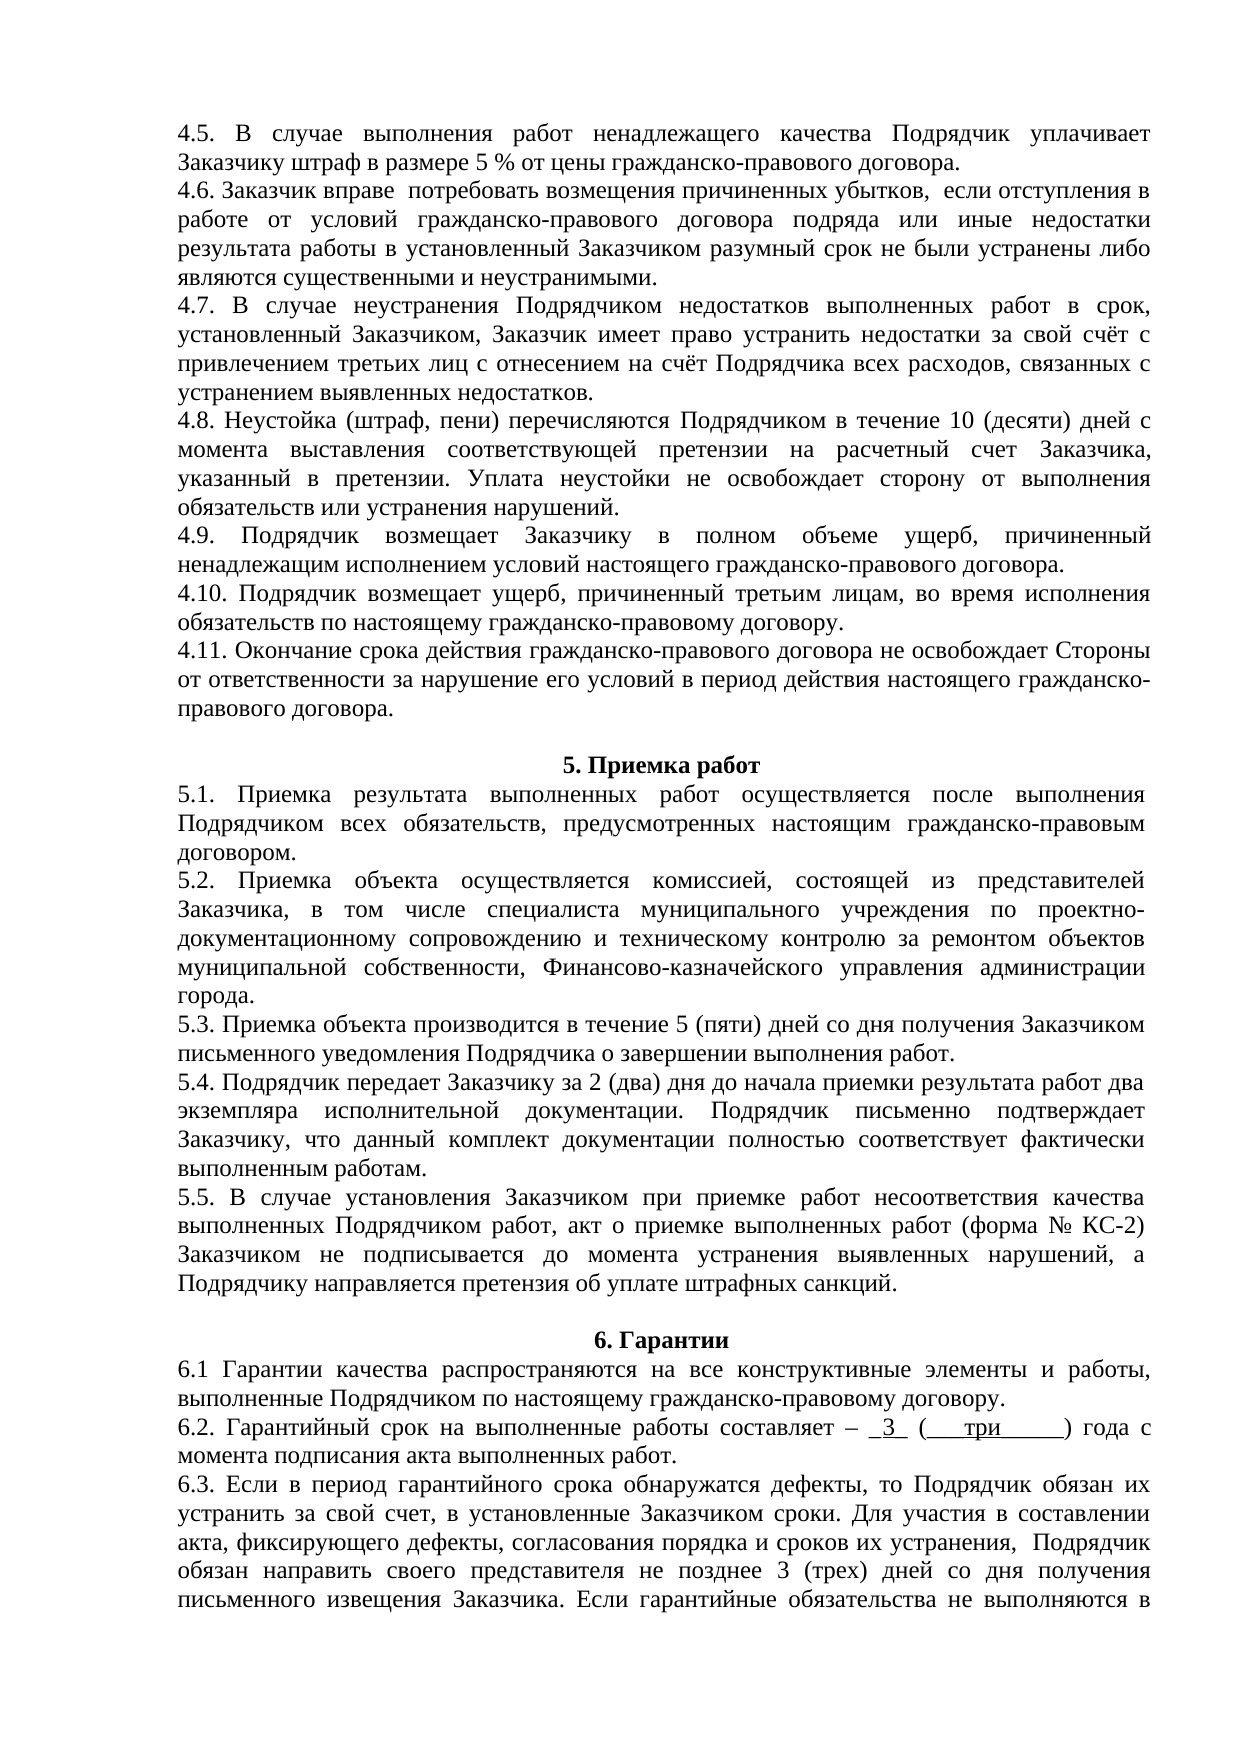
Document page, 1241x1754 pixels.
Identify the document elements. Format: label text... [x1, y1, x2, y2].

text 5.5. В случае установления Заказчиком при приемке работ несоответствия качества выполненных Подрядчиком работ, акт о приемке выполненных работ (форма № КС-2) Заказчиком не подписывается до момента устранения выявленных нарушений, а Подрядчику направляется претензия об уплате штрафных санкций. [177, 1182, 1146, 1297]
text 4.10. Подрядчик возмещает ущерб, причиненный третьим лицам, во время исполнения обязательств по настоящему гражданско-правовому договору. [177, 578, 1152, 636]
text 4.11. Окончание срока действия гражданско-правового договора не освобождает Стороны от ответственности за нарушение его условий в период действия настоящего гражданско-правового договора. [177, 636, 1152, 722]
text 4.9. Подрядчик возмещает Заказчику в полном объеме ущерб, причиненный ненадлежащим исполнением условий настоящего гражданско-правового договора. [177, 521, 1152, 578]
text 6.2. Гарантийный срок на выполненные работы составляет – _3_ (___три_____) года с момента подписания акта выполненных работ. [177, 1412, 1152, 1469]
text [177, 1469, 1152, 1613]
text 5. Приемка работ [177, 751, 1146, 779]
text 4.6. Заказчик вправе потребовать возмещения причиненных убытков, если отступления в работе от условий гражданско-правового договора подряда или иные недостатки результата работы в установленный Заказчиком разумный срок не были устранены либо являются существенными и неустранимыми. [177, 176, 1152, 291]
text 5.2. Приемка объекта осуществляется комиссией, состоящей из представителей Заказчика, в том числе специалиста муниципального учреждения по проектно-документационному сопровождению и техническому контролю за ремонтом объектов муниципальной собственности, Финансово-казначейского управления администрации города. [177, 866, 1146, 1009]
text 4.8. Неустойка (штраф, пени) перечисляются Подрядчиком в течение 10 (десяти) дней с момента выставления соответствующей претензии на расчетный счет Заказчика, указанный в претензии. Уплата неустойки не освобождает сторону от выполнения обязательств или устранения нарушений. [177, 406, 1152, 521]
text 6.1 Гарантии качества распространяются на все конструктивные элементы и работы, выполненные Подрядчиком по настоящему гражданско-правовому договору. [177, 1354, 1152, 1412]
text 5.4. Подрядчик передает Заказчику за 2 (два) дня до начала приемки результата работ два экземпляра исполнительной документации. Подрядчик письменно подтверждает Заказчику, что данный комплект документации полностью соответствует фактически выполненным работам. [177, 1067, 1146, 1182]
text 4.5. В случае выполнения работ ненадлежащего качества Подрядчик уплачивает Заказчику штраф в размере 5 % от цены гражданско-правового договора. [177, 118, 1152, 176]
text 6. Гарантии [177, 1326, 1146, 1354]
text 5.3. Приемка объекта производится в течение 5 (пяти) дней со дня получения Заказчиком письменного уведомления Подрядчика о завершении выполнения работ. [177, 1009, 1146, 1067]
text 4.7. В случае неустранения Подрядчиком недостатков выполненных работ в срок, установленный Заказчиком, Заказчик имеет право устранить недостатки за свой счёт с привлечением третьих лиц с отнесением на счёт Подрядчика всех расходов, связанных с устранением выявленных недостатков. [177, 291, 1152, 406]
text 5.1. Приемка результата выполненных работ осуществляется после выполнения Подрядчиком всех обязательств, предусмотренных настоящим гражданско-правовым договором. [177, 779, 1146, 866]
